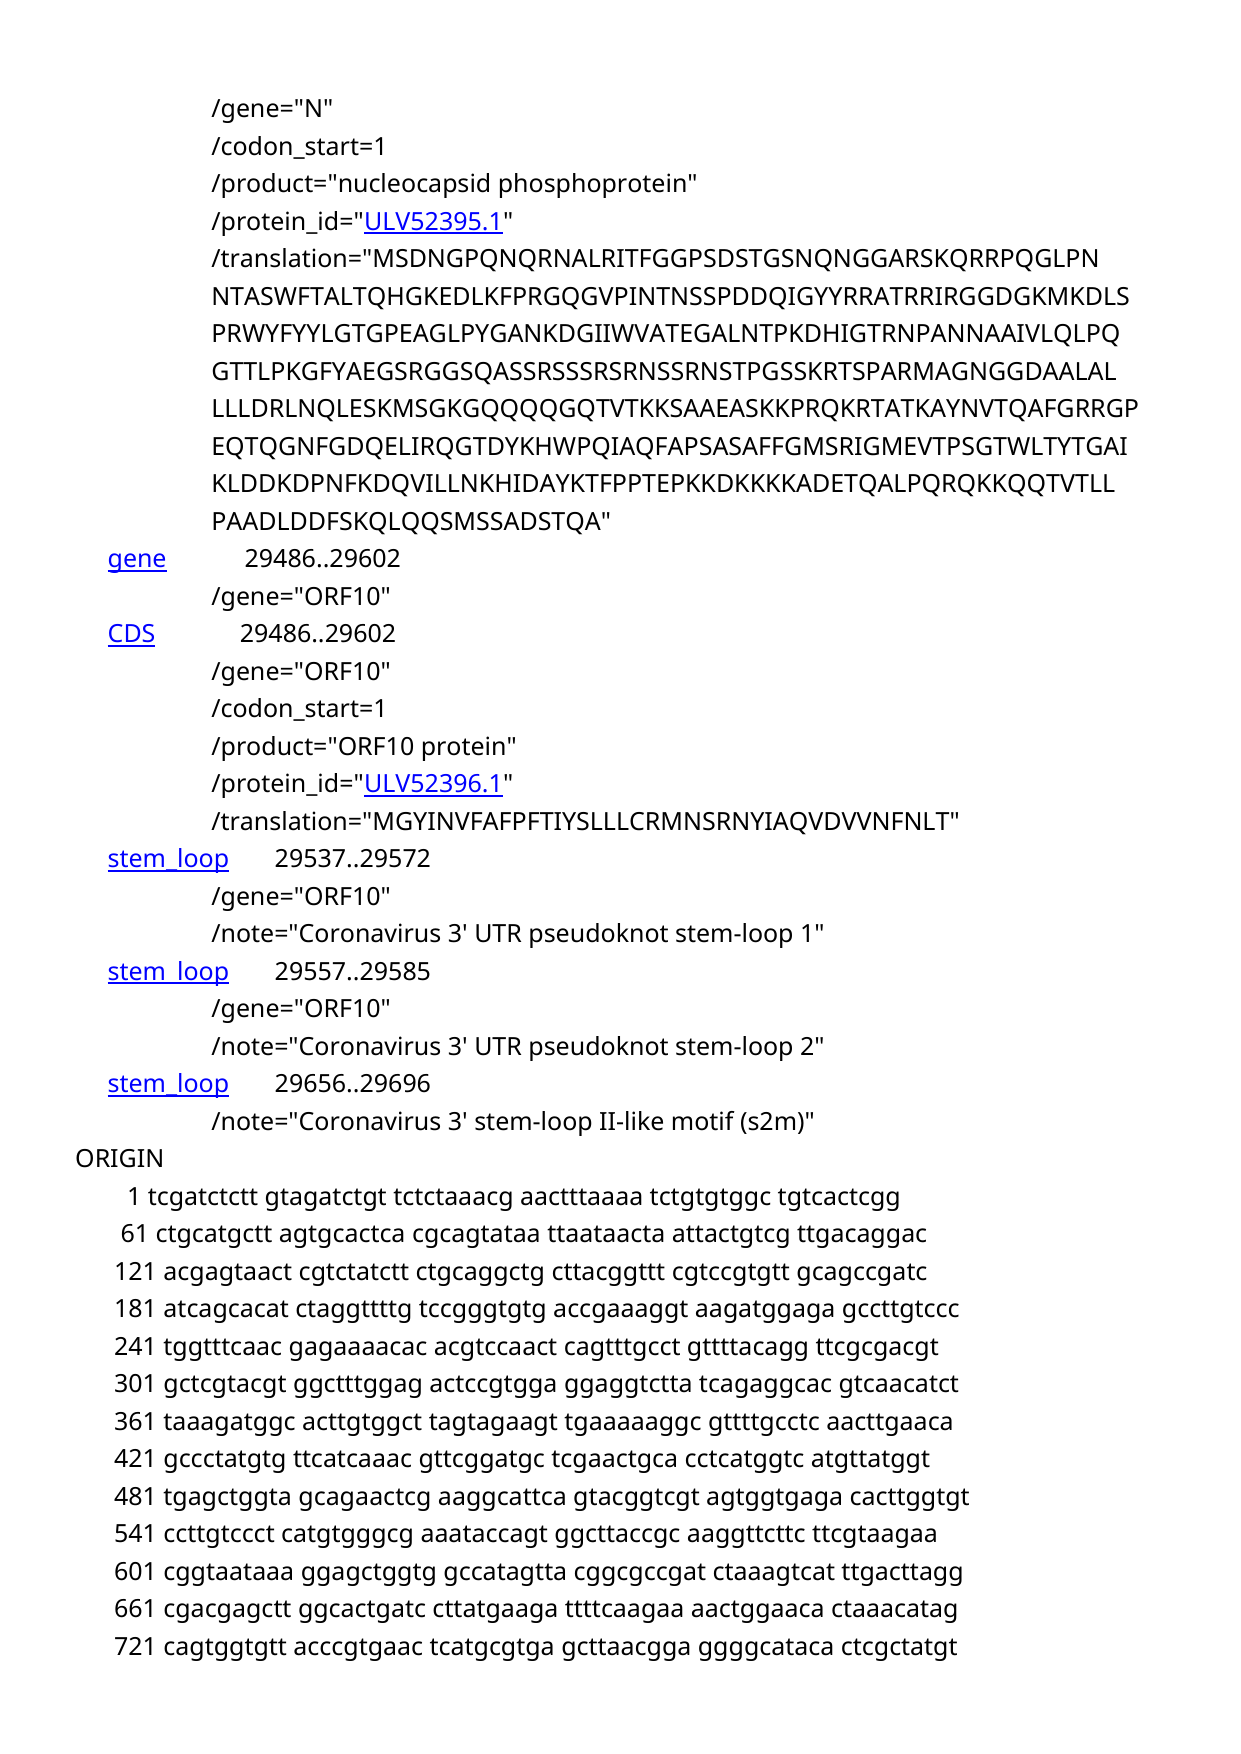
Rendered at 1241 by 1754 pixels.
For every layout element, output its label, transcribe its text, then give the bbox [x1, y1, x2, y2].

text /gene="ORF10" [75, 877, 1165, 914]
text stem_loop 29557..29585 [75, 952, 1165, 989]
text /gene="N" [75, 89, 1165, 127]
text EQTQGNFGDQELIRQGTDYKHWPQIAQFAPSASAFFGMSRIGMEVTPSGTWLTYTGAI [75, 427, 1165, 464]
text CDS 29486..29602 [75, 614, 1165, 652]
text stem_loop 29656..29696 [75, 1064, 1165, 1102]
text 181 atcagcacat ctaggttttg tccgggtgtg accgaaaggt aagatggaga gccttgtccc [75, 1289, 1165, 1327]
text /protein_id="ULV52395.1" [75, 202, 1165, 239]
text PRWYFYYLGTGPEAGLPYGANKDGIIWVATEGALNTPKDHIGTRNPANNAAIVLQLPQ [75, 314, 1165, 352]
text NTASWFTALTQHGKEDLKFPRGQGVPINTNSSPDDQIGYYRRATRRIRGGDGKMKDLS [75, 277, 1165, 314]
text 541 ccttgtccct catgtgggcg aaataccagt ggcttaccgc aaggttcttc ttcgtaagaa [75, 1514, 1165, 1552]
text KLDDKDPNFKDQVILLNKHIDAYKTFPPTEPKKDKKKKADETQALPQRQKKQQTVTLL [75, 464, 1165, 502]
text 361 taaagatggc acttgtggct tagtagaagt tgaaaaaggc gttttgcctc aacttgaaca [75, 1402, 1165, 1439]
text ORIGIN [75, 1139, 1165, 1177]
text /protein_id="ULV52396.1" [75, 764, 1165, 802]
text /product="nucleocapsid phosphoprotein" [75, 164, 1165, 202]
text 601 cggtaataaa ggagctggtg gccatagtta cggcgccgat ctaaagtcat ttgacttagg [75, 1552, 1165, 1589]
text /note="Coronavirus 3' UTR pseudoknot stem-loop 2" [75, 1027, 1165, 1064]
text /note="Coronavirus 3' stem-loop II-like motif (s2m)" [75, 1102, 1165, 1139]
text stem_loop 29537..29572 [75, 839, 1165, 877]
text 661 cgacgagctt ggcactgatc cttatgaaga ttttcaagaa aactggaaca ctaaacatag [75, 1589, 1165, 1627]
text /gene="ORF10" [75, 577, 1165, 614]
text /product="ORF10 protein" [75, 727, 1165, 764]
text 61 ctgcatgctt agtgcactca cgcagtataa ttaataacta attactgtcg ttgacaggac [75, 1214, 1165, 1252]
text /note="Coronavirus 3' UTR pseudoknot stem-loop 1" [75, 914, 1165, 952]
text PAADLDDFSKQLQQSMSSADSTQA" [75, 502, 1165, 539]
text /translation="MSDNGPQNQRNALRITFGGPSDSTGSNQNGGARSKQRRPQGLPN [75, 239, 1165, 277]
text LLLDRLNQLESKMSGKGQQQQGQTVTKKSAAEASKKPRQKRTATKAYNVTQAFGRRGP [75, 389, 1165, 427]
text /translation="MGYINVFAFPFTIYSLLLCRMNSRNYIAQVDVVNFNLT" [75, 802, 1165, 839]
text 301 gctcgtacgt ggctttggag actccgtgga ggaggtctta tcagaggcac gtcaacatct [75, 1364, 1165, 1402]
text 721 cagtggtgtt acccgtgaac tcatgcgtga gcttaacgga ggggcataca ctcgctatgt [75, 1627, 1165, 1664]
text 481 tgagctggta gcagaactcg aaggcattca gtacggtcgt agtggtgaga cacttggtgt [75, 1477, 1165, 1514]
text 1 tcgatctctt gtagatctgt tctctaaacg aactttaaaa tctgtgtggc tgtcactcgg [75, 1177, 1165, 1214]
text /codon_start=1 [75, 127, 1165, 164]
text /codon_start=1 [75, 689, 1165, 727]
text 121 acgagtaact cgtctatctt ctgcaggctg cttacggttt cgtccgtgtt gcagccgatc [75, 1252, 1165, 1289]
text /gene="ORF10" [75, 989, 1165, 1027]
text gene 29486..29602 [75, 539, 1165, 577]
text /gene="ORF10" [75, 652, 1165, 689]
text 241 tggtttcaac gagaaaacac acgtccaact cagtttgcct gttttacagg ttcgcgacgt [75, 1327, 1165, 1364]
text GTTLPKGFYAEGSRGGSQASSRSSSRSRNSSRNSTPGSSKRTSPARMAGNGGDAALAL [75, 352, 1165, 389]
text 421 gccctatgtg ttcatcaaac gttcggatgc tcgaactgca cctcatggtc atgttatggt [75, 1439, 1165, 1477]
